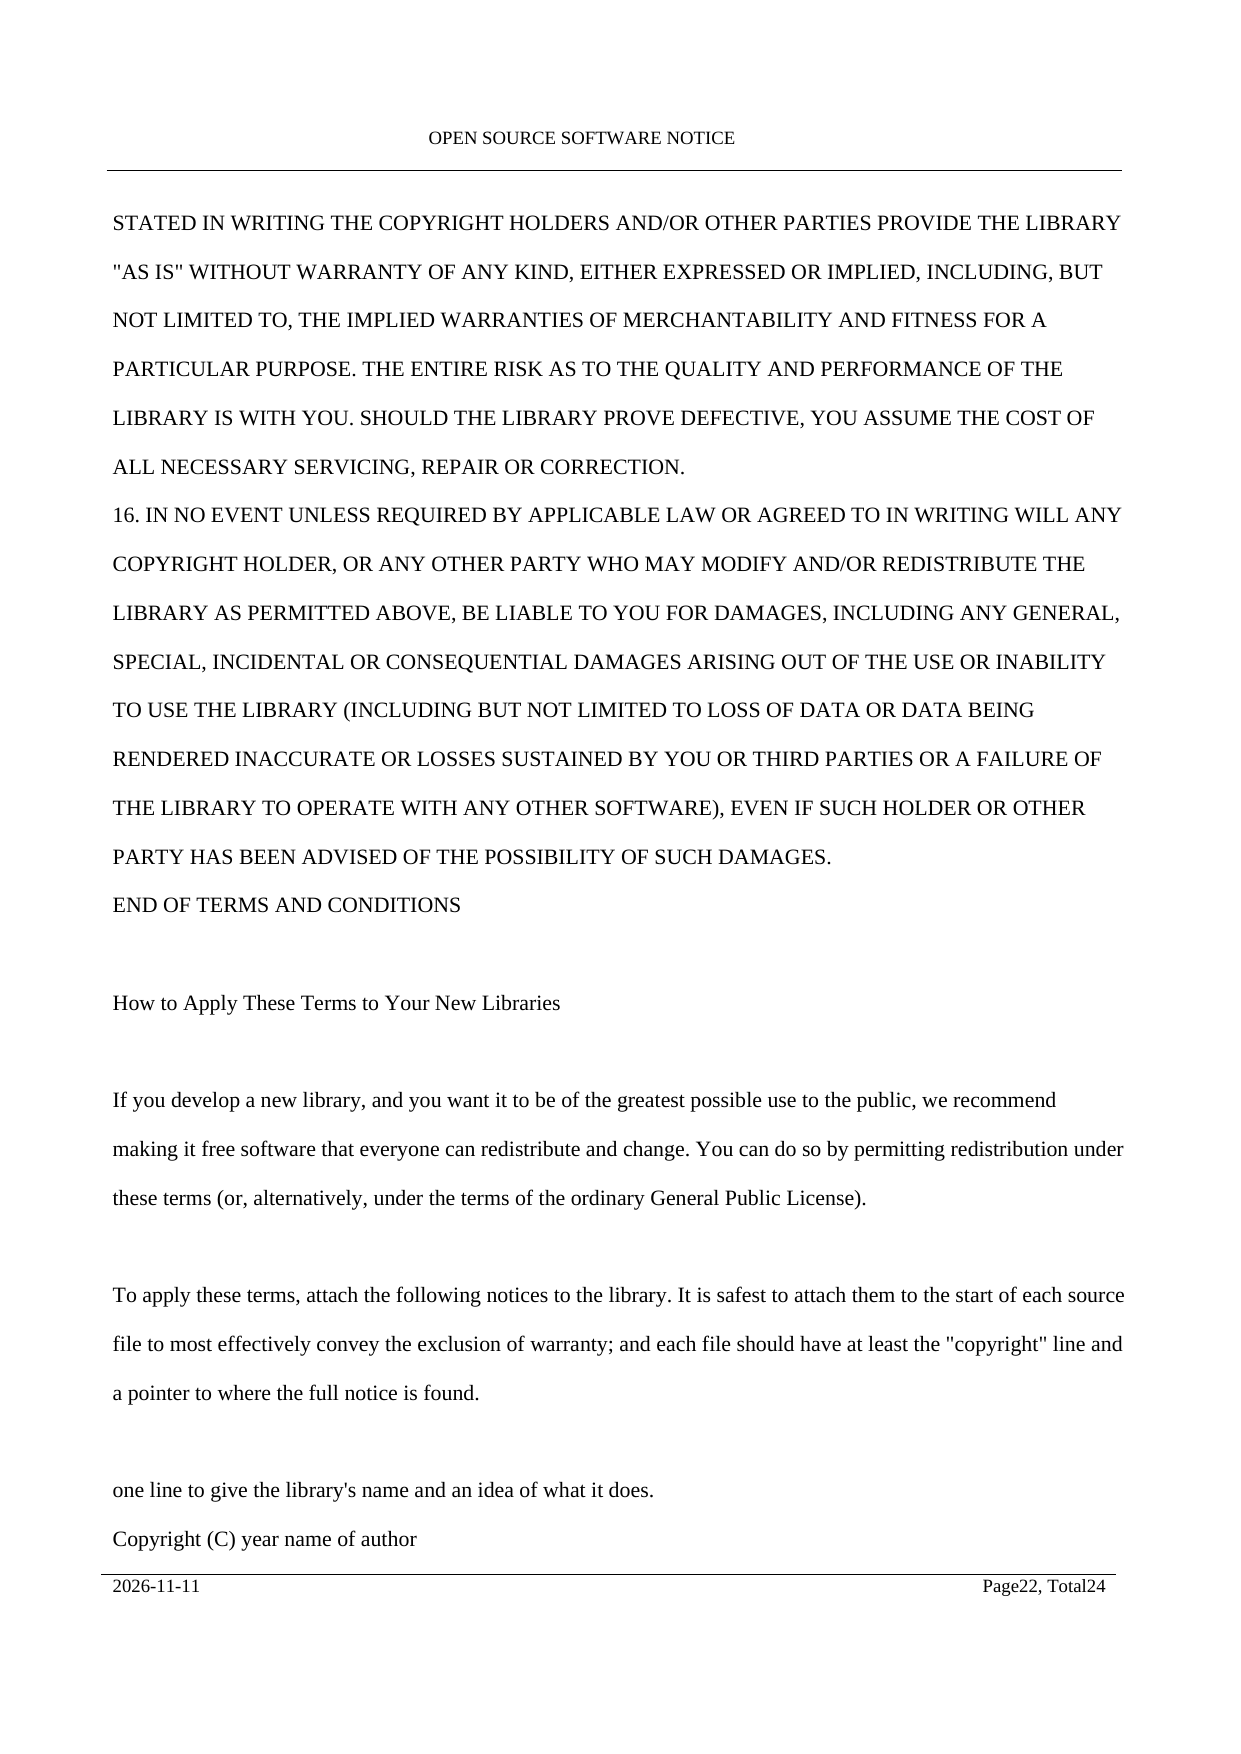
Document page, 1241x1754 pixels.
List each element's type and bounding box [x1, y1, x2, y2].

text [112, 206, 1128, 1555]
